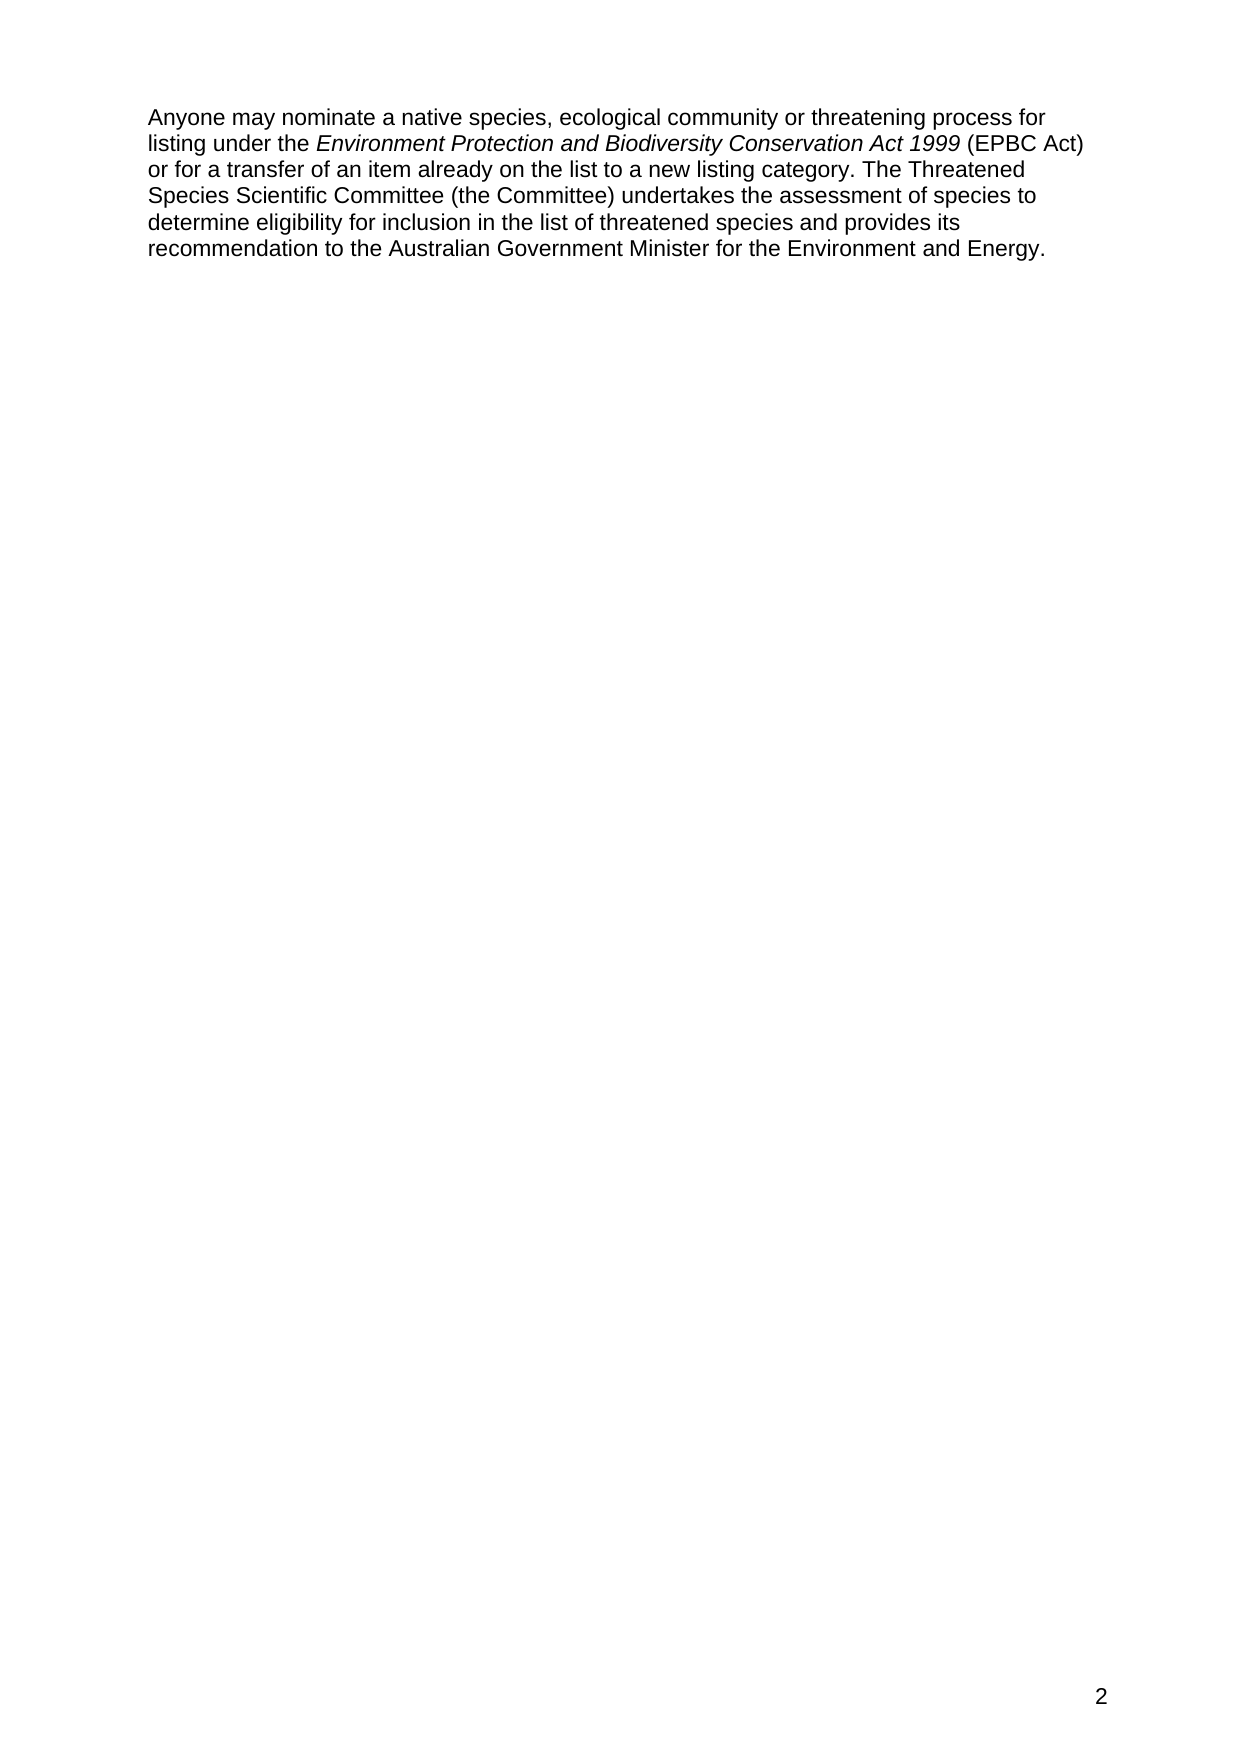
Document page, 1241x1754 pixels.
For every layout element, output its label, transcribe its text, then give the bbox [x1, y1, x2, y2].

text Anyone may nominate a native species, ecological community or threatening process for listing under the Environment Protection and Biodiversity Conservation Act 1999 (EPBC Act) or for a transfer of an item already on the list to a new listing category. The Threatened Species Scientific Committee (the Committee) undertakes the assessment of species to determine eligibility for inclusion in the list of threatened species and provides its recommendation to the Australian Government Minister for the Environment and Energy. [148, 103, 1107, 262]
